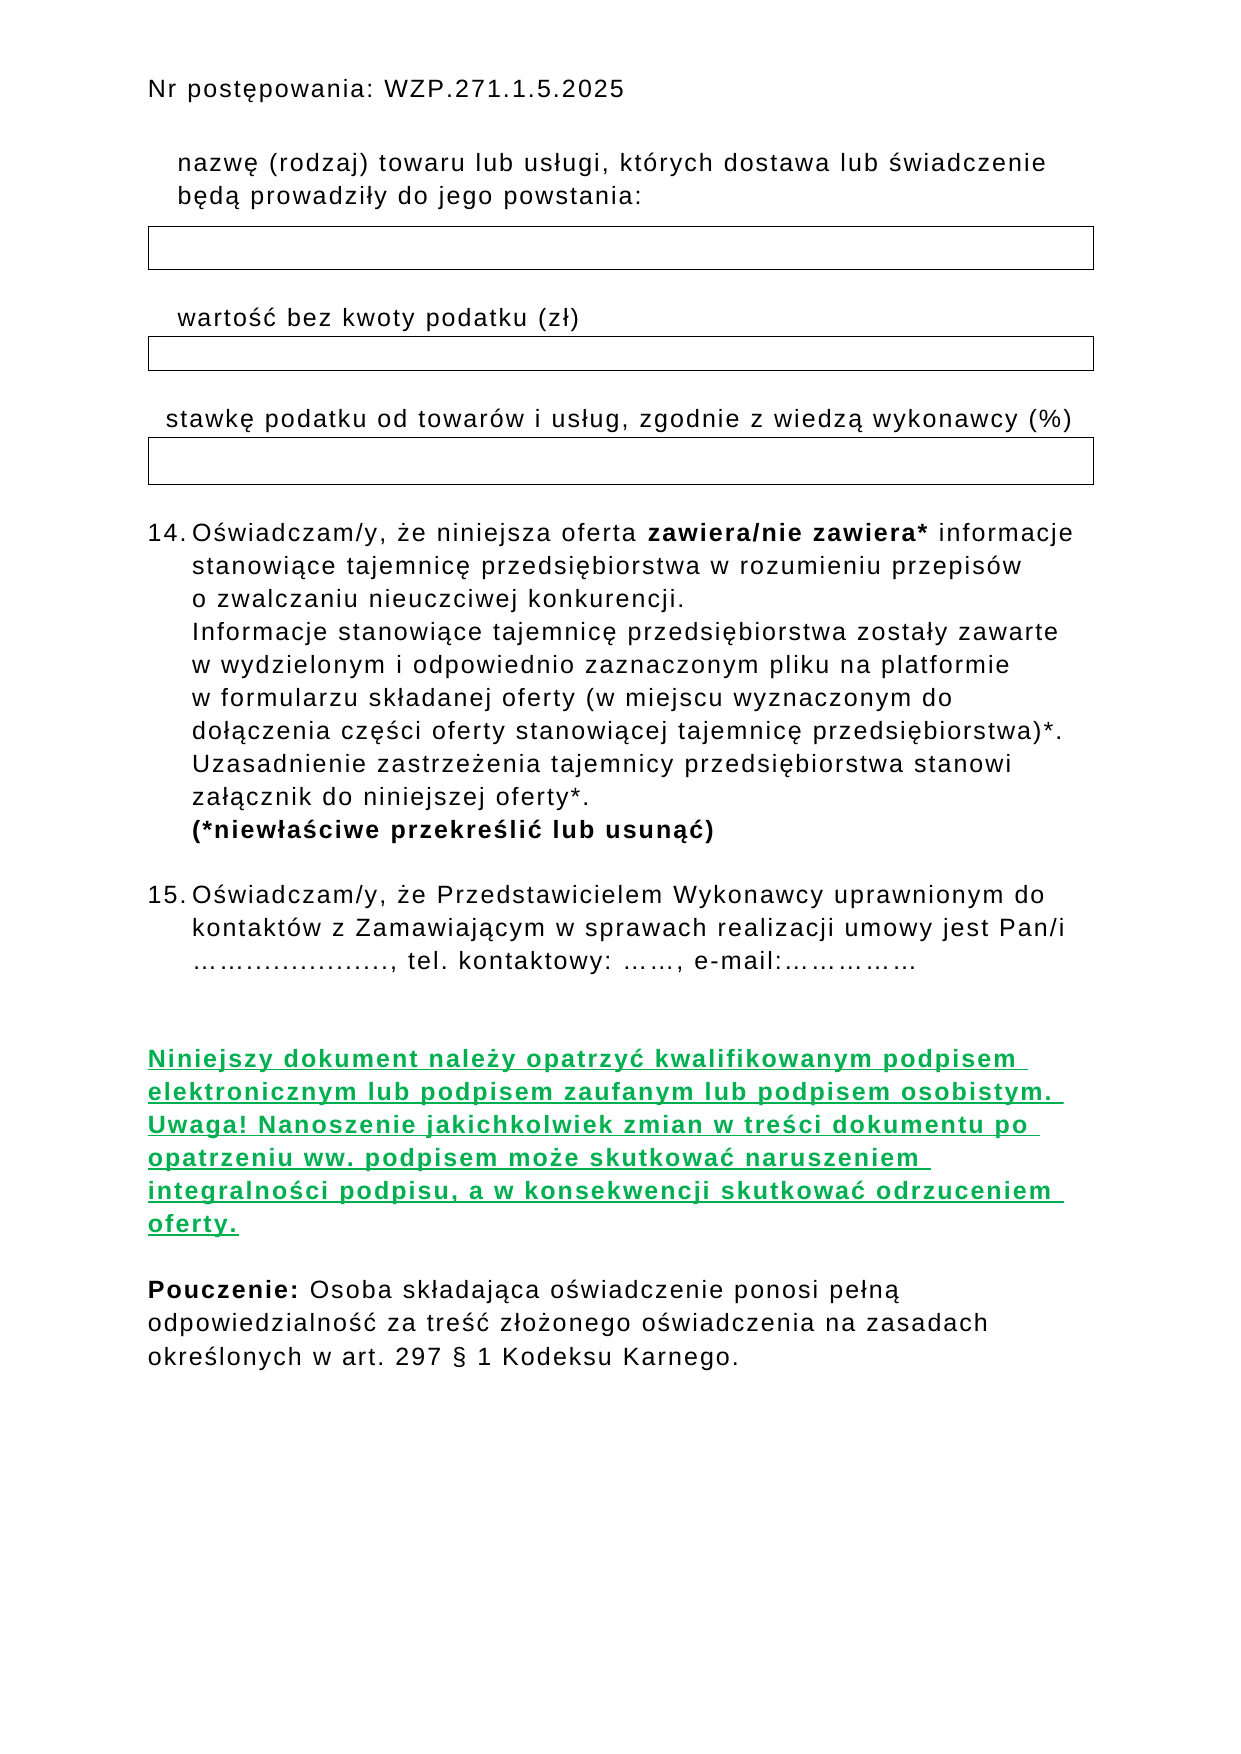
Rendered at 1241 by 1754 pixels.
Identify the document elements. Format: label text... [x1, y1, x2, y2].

table_header [149, 438, 1093, 484]
table_header [149, 227, 1093, 269]
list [133, 148, 1093, 209]
table_header [149, 337, 1093, 370]
list Oświadczam/y, że niniejsza oferta zawiera/nie zawiera* informacje stanowiące tajemnicę przedsiębiorstwa w rozumieniu przepisów o zwalczaniu nieuczciwej konkurencji. Informacje stanowiące tajemnicę przedsiębiorstwa zostały zawarte w wydzielonym i odpowiednio zaznaczonym pliku na platformie w formularzu składanej oferty (w miejscu wyznaczonym do dołączenia części oferty stanowiącej tajemnicę przedsiębiorstwa)*. Uzasadnienie zastrzeżenia tajemnicy przedsiębiorstwa stanowi załącznik do niniejszej oferty*. (*niewłaściwe przekreślić lub usunąć) [147, 518, 1093, 876]
text Pouczenie: Osoba składająca oświadczenie ponosi pełną odpowiedzialność za treść złożonego oświadczenia na zasadach określonych w art. 297 § 1 Kodeksu Karnego. [148, 1275, 1093, 1370]
list Oświadczam/y, że Przedstawicielem Wykonawcy uprawnionym do kontaktów z Zamawiającym w sprawach realizacji umowy jest Pan/i ……................, tel. kontaktowy: ……, e-mail:…………… [147, 880, 1093, 975]
text Niniejszy dokument należy opatrzyć kwalifikowanym podpisem elektronicznym lub podpisem zaufanym lub podpisem osobistym. Uwaga! Nanoszenie jakichkolwiek zmian w treści dokumentu po opatrzeniu ww. podpisem może skutkować naruszeniem integralności podpisu, a w konsekwencji skutkować odrzuceniem oferty. [148, 1044, 1093, 1238]
text stawkę podatku od towarów i usług, zgodnie z wiedzą wykonawcy (%) [148, 404, 1093, 433]
text wartość bez kwoty podatku (zł) [177, 303, 1093, 332]
